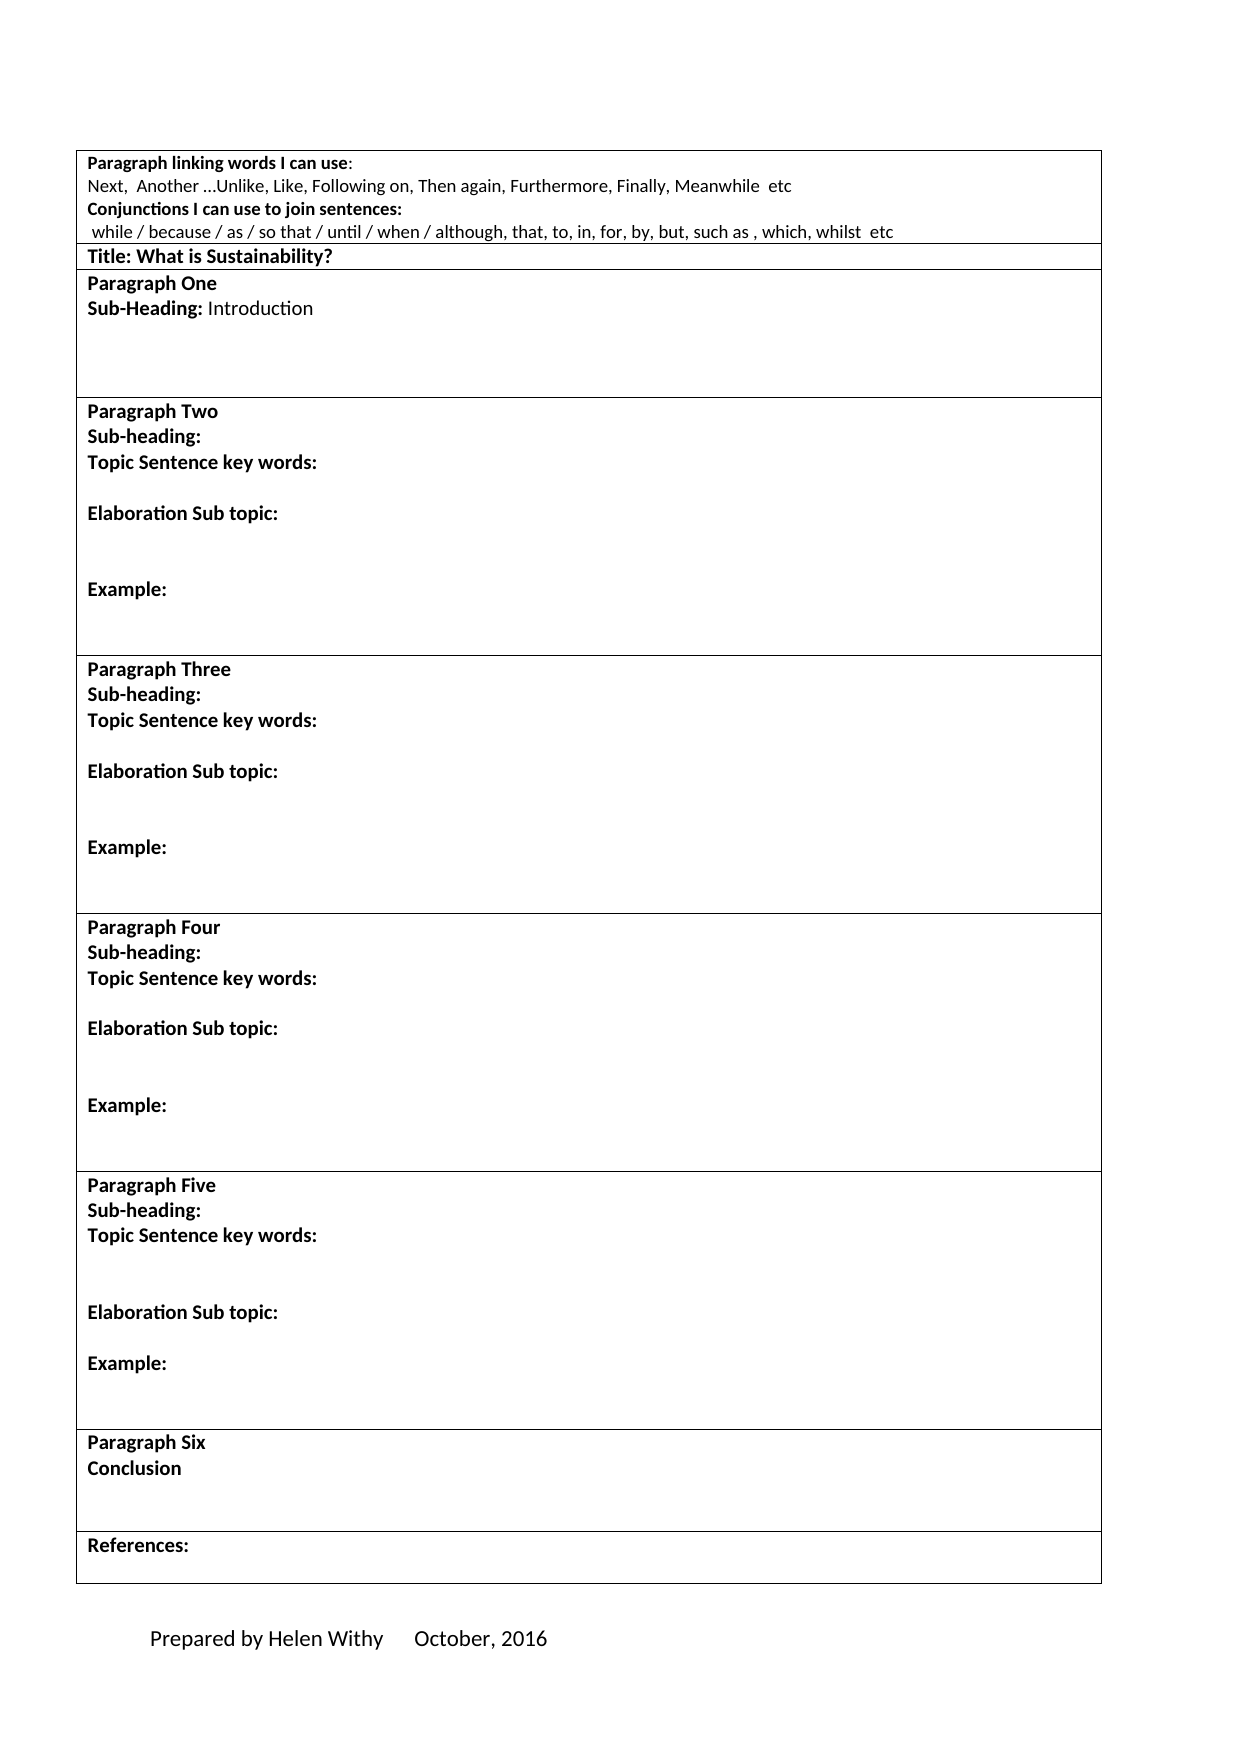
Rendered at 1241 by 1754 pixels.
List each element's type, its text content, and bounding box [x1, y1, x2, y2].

table_cell Paragraph Five Sub-heading: Topic Sentence key words: Elaboration Sub topic: Example: [77, 1172, 1101, 1428]
table_cell References: [77, 1532, 1101, 1583]
table_cell Paragraph Four Sub-heading: Topic Sentence key words: Elaboration Sub topic: Example: [77, 914, 1101, 1171]
table_cell Paragraph One Sub-Heading: Introduction [77, 270, 1101, 397]
table_cell Paragraph Six Conclusion [77, 1430, 1101, 1531]
table_cell Paragraph Two Sub-heading: Topic Sentence key words: Elaboration Sub topic: Example: [77, 398, 1101, 655]
table_cell Paragraph Three Sub-heading: Topic Sentence key words: Elaboration Sub topic: Example: [77, 656, 1101, 913]
table_cell Title: What is Sustainability? [77, 244, 1101, 269]
table_header Paragraph linking words I can use: Next, Another …Unlike, Like, Following on, Then again, Furthermore, Finally, Meanwhile etc Conjunctions I can use to join sentences: while / because / as / so that / until / when / although, that, to, in, for, by, but, such as , which, whilst etc [77, 151, 1101, 243]
